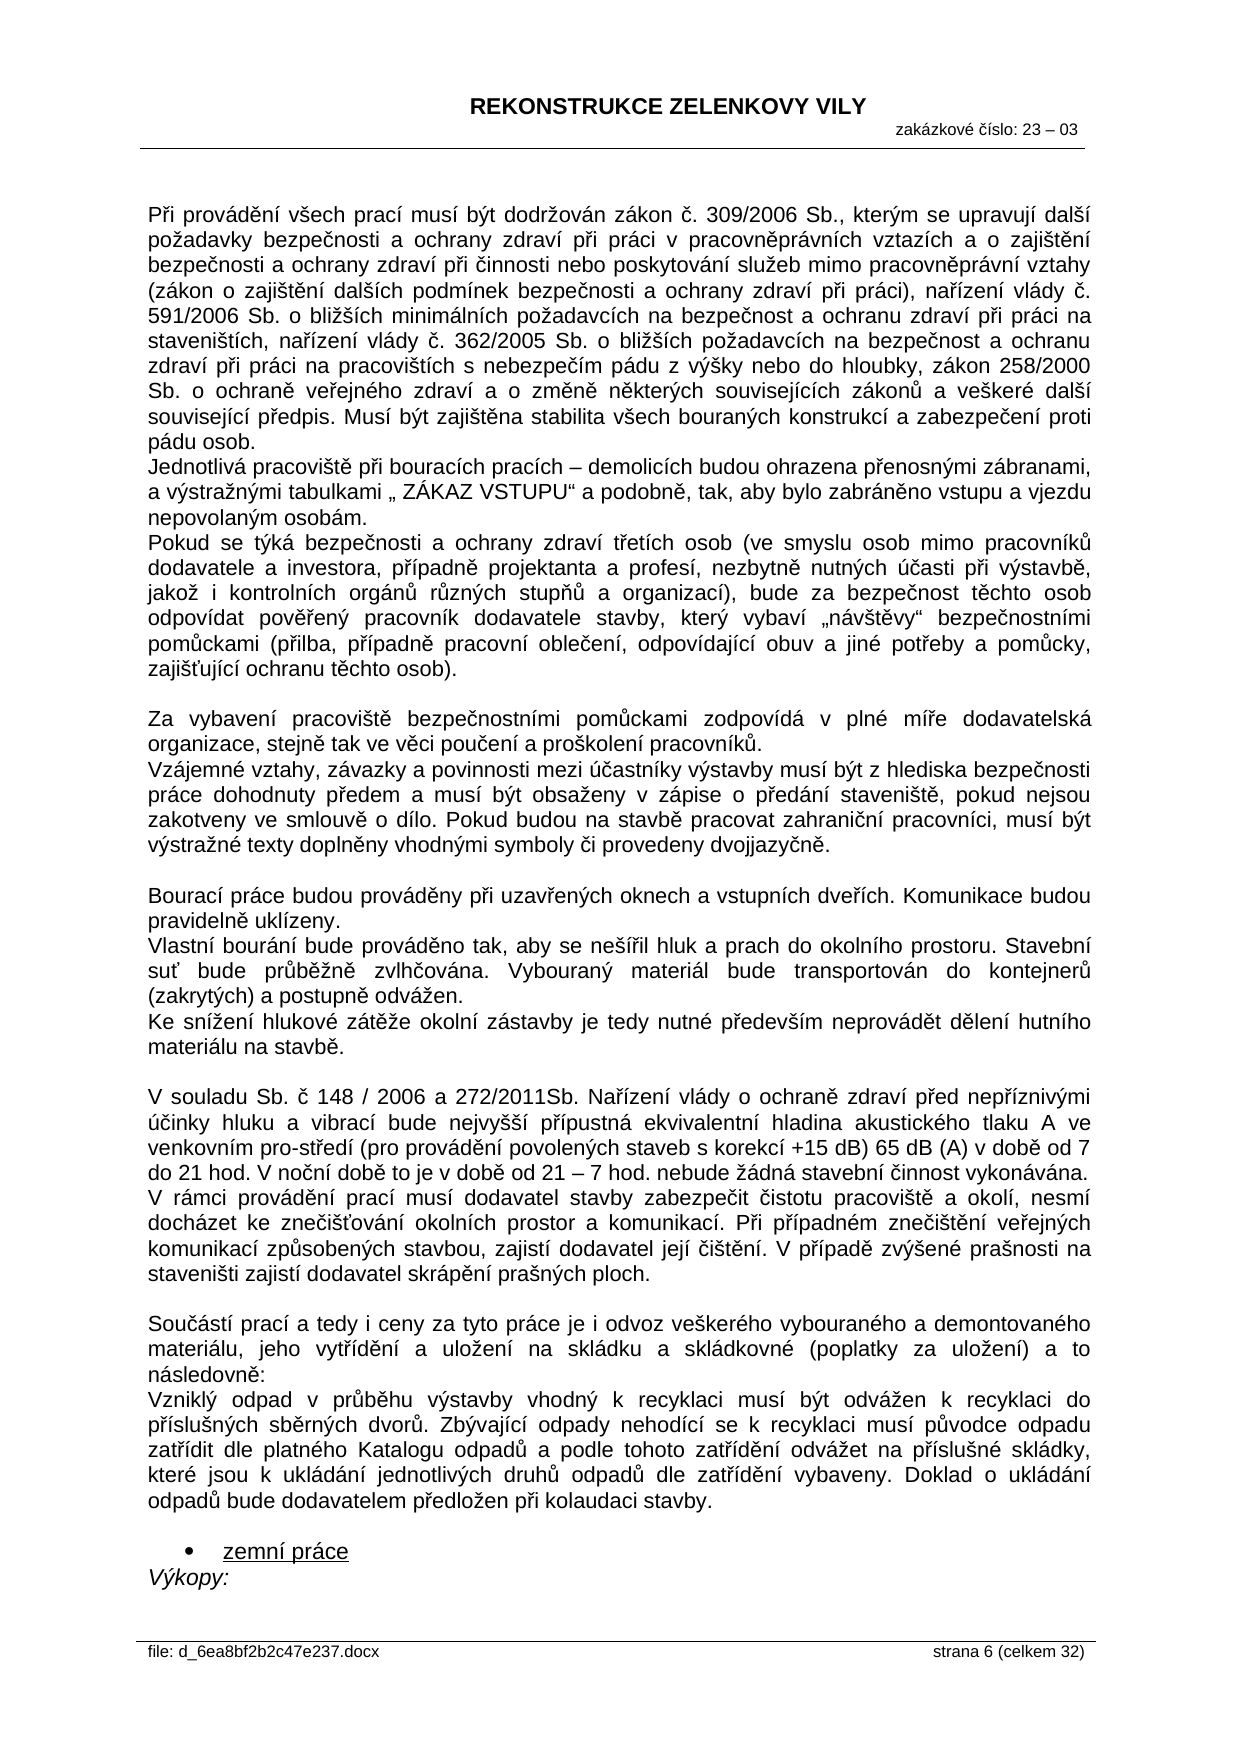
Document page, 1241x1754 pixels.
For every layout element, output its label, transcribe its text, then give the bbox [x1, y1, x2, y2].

text Za vybavení pracoviště bezpečnostními pomůckami zodpovídá v plné míře dodavatelská organizace, stejně tak ve věci poučení a proškolení pracovníků. [148, 706, 1092, 757]
text Pokud se týká bezpečnosti a ochrany zdraví třetích osob (ve smyslu osob mimo pracovníků dodavatele a investora, případně projektanta a profesí, nezbytně nutných účasti při výstavbě, jakož i kontrolních orgánů různých stupňů a organizací), bude za bezpečnost těchto osob odpovídat pověřený pracovník dodavatele stavby, který vybaví „návštěvy“ bezpečnostními pomůckami (přilba, případně pracovní oblečení, odpovídající obuv a jiné potřeby a pomůcky, zajišťující ochranu těchto osob). [148, 530, 1092, 681]
text Součástí prací a tedy i ceny za tyto práce je i odvoz veškerého vybouraného a demontovaného materiálu, jeho vytřídění a uložení na skládku a skládkovné (poplatky za uložení) a to následovně: [148, 1311, 1092, 1387]
text Jednotlivá pracoviště při bouracích pracích – demolicích budou ohrazena přenosnými zábranami, a výstražnými tabulkami „ ZÁKAZ VSTUPU“ a podobně, tak, aby bylo zabráněno vstupu a vjezdu nepovolaným osobám. [148, 454, 1092, 530]
text Vzniklý odpad v průběhu výstavby vhodný k recyklaci musí být odvážen k recyklaci do příslušných sběrných dvorů. Zbývající odpady nehodící se k recyklaci musí původce odpadu zatřídit dle platného Katalogu odpadů a podle tohoto zatřídění odvážet na příslušné skládky, které jsou k ukládání jednotlivých druhů odpadů dle zatřídění vybaveny. Doklad o ukládání odpadů bude dodavatelem předložen při kolaudaci stavby. [148, 1387, 1092, 1513]
text Vlastní bourání bude prováděno tak, aby se nešířil hluk a prach do okolního prostoru. Stavební suť bude průběžně zvlhčována. Vybouraný materiál bude transportován do kontejnerů (zakrytých) a postupně odvážen. [148, 933, 1092, 1009]
text Při provádění všech prací musí být dodržován zákon č. 309/2006 Sb., kterým se upravují další požadavky bezpečnosti a ochrany zdraví při práci v pracovněprávních vztazích a o zajištění bezpečnosti a ochrany zdraví při činnosti nebo poskytování služeb mimo pracovněprávní vztahy (zákon o zajištění dalších podmínek bezpečnosti a ochrany zdraví při práci), nařízení vlády č. 591/2006 Sb. o bližších minimálních požadavcích na bezpečnost a ochranu zdraví při práci na staveništích, nařízení vlády č. 362/2005 Sb. o bližších požadavcích na bezpečnost a ochranu zdraví při práci na pracovištích s nebezpečím pádu z výšky nebo do hloubky, zákon 258/2000 Sb. o ochraně veřejného zdraví a o změně některých souvisejících zákonů a veškeré další související předpis. Musí být zajištěna stabilita všech bouraných konstrukcí a zabezpečení proti pádu osob. [148, 202, 1092, 454]
text Bourací práce budou prováděny při uzavřených oknech a vstupních dveřích. Komunikace budou pravidelně uklízeny. [148, 883, 1092, 933]
text Vzájemné vztahy, závazky a povinnosti mezi účastníky výstavby musí být z hlediska bezpečnosti práce dohodnuty předem a musí být obsaženy v zápise o předání staveniště, pokud nejsou zakotveny ve smlouvě o dílo. Pokud budou na stavbě pracovat zahraniční pracovníci, musí být výstražné texty doplněny vhodnými symboly či provedeny dvojjazyčně. [148, 757, 1092, 857]
subtitle zemní práce [185, 1538, 1092, 1564]
text Ke snížení hlukové zátěže okolní zástavby je tedy nutné především neprovádět dělení hutního materiálu na stavbě. [148, 1009, 1092, 1059]
text Výkopy: [148, 1564, 1092, 1591]
text V souladu Sb. č 148 / 2006 a 272/2011Sb. Nařízení vlády o ochraně zdraví před nepříznivými účinky hluku a vibrací bude nejvyšší přípustná ekvivalentní hladina akustického tlaku A ve venkovním pro-středí (pro provádění povolených staveb s korekcí +15 dB) 65 dB (A) v době od 7 do 21 hod. V noční době to je v době od 21 – 7 hod. nebude žádná stavební činnost vykonávána. [148, 1084, 1092, 1185]
text V rámci provádění prací musí dodavatel stavby zabezpečit čistotu pracoviště a okolí, nesmí docházet ke znečišťování okolních prostor a komunikací. Při případném znečištění veřejných komunikací způsobených stavbou, zajistí dodavatel její čištění. V případě zvýšené prašnosti na staveništi zajistí dodavatel skrápění prašných ploch. [148, 1185, 1092, 1286]
